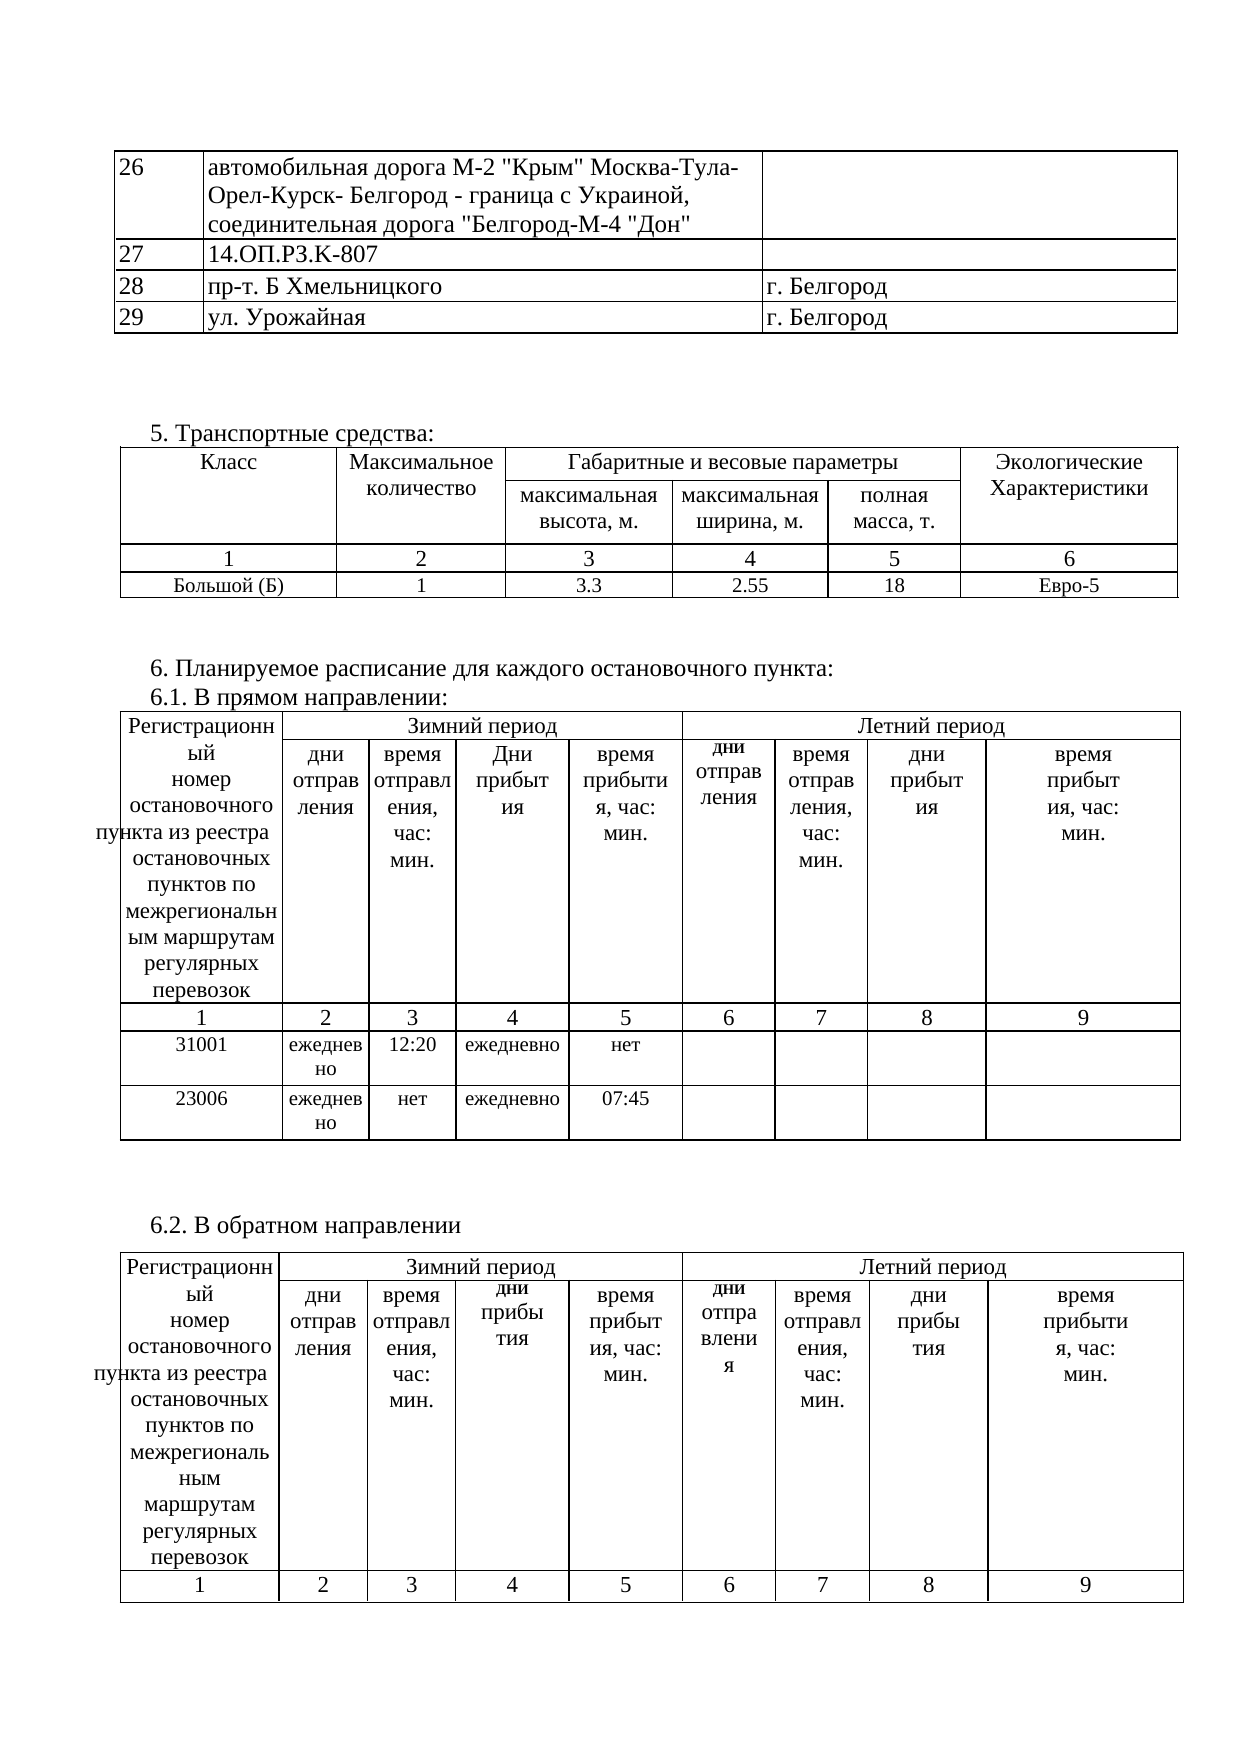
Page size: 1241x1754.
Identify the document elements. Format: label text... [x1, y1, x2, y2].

table_cell 4 [457, 1004, 568, 1030]
table_cell дни прибыт ия [868, 740, 985, 1002]
table_cell Дни прибыт ия [457, 740, 568, 1002]
table_cell 1 [337, 573, 505, 597]
table_cell ежедневно [283, 1032, 368, 1084]
text 6. Планируемое расписание для каждого остановочного пункта: [150, 653, 1090, 682]
table_cell нет [570, 1032, 682, 1084]
table_cell 8 [870, 1571, 987, 1601]
table_header Габаритные и весовые параметры [506, 448, 960, 480]
table_header Летний период [683, 1253, 1183, 1279]
table_cell г. Белгород [763, 269, 1177, 301]
table_cell г. Белгород [763, 301, 1177, 332]
table_header Регистрационный номер остановочного пункта из реестра остановочных пунктов по межрегиональным маршрутам регулярных перевозок [121, 712, 282, 1002]
table_cell [763, 238, 1177, 269]
table_cell 6 [961, 545, 1177, 571]
text 6.2. В обратном направлении [150, 1210, 1090, 1239]
table_cell 5 [570, 1571, 682, 1601]
table_cell максимальная высота, м. [506, 481, 672, 543]
table_cell 9 [989, 1571, 1183, 1601]
table_header Зимний период [280, 1253, 682, 1279]
table_cell 26 [115, 152, 203, 238]
table_cell 3.3 [506, 573, 672, 597]
table_cell 3 [368, 1571, 455, 1601]
table_cell максимальная ширина, м. [673, 481, 827, 543]
table_cell [987, 1032, 1180, 1084]
table_cell 8 [868, 1004, 985, 1030]
table_cell 29 [115, 302, 203, 332]
table_cell время отправ ления, час: мин. [776, 740, 867, 1002]
table_header Зимний период [283, 712, 682, 739]
table_cell [776, 1032, 867, 1084]
table_cell дни отправ ления [283, 740, 368, 1002]
table_cell ежедневно [283, 1086, 368, 1139]
table_cell время прибыт ия, час: мин. [570, 1281, 682, 1569]
table_cell [776, 1086, 867, 1139]
table_cell ДНИ отпра влени я [683, 1281, 775, 1569]
table_cell пр-т. Б Хмельницкого [204, 271, 762, 301]
table_cell время прибыти я, час: мин. [570, 740, 682, 1002]
table_cell 2.55 [673, 573, 827, 597]
table_cell дни прибы тия [870, 1281, 987, 1569]
table_header Максимальное количество [337, 448, 505, 543]
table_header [121, 1253, 278, 1569]
table_cell время отправл ения, час: мин. [368, 1281, 455, 1569]
table_cell [868, 1086, 985, 1139]
table_cell [868, 1032, 985, 1084]
table_cell автомобильная дорога М-2 "Крым" Москва-Тула-Орел-Курск- Белгород - граница с Украиной, соединительная дорога "Белгород-М-4 "Дон" [204, 152, 762, 238]
table_cell 3 [370, 1004, 455, 1030]
text 6.1. В прямом направлении: [150, 682, 1090, 711]
table_header Экологические Характеристики [961, 448, 1177, 543]
table_cell 18 [829, 573, 960, 597]
table_cell 5 [570, 1004, 682, 1030]
table_cell 5 [829, 545, 960, 571]
table_cell 28 [115, 270, 203, 301]
table_cell 12:20 [370, 1032, 455, 1084]
table_cell 2 [283, 1004, 368, 1030]
table_header Класс [121, 448, 336, 543]
table_cell Евро-5 [961, 573, 1177, 597]
table_cell [763, 152, 1177, 238]
table_cell 4 [673, 545, 827, 571]
table_header Летний период [683, 712, 1180, 739]
table_cell ежедневно [457, 1086, 568, 1139]
table_cell 7 [776, 1571, 869, 1601]
table_cell [987, 1086, 1180, 1139]
table_cell время отправл ения, час: мин. [370, 740, 455, 1002]
table_cell 6 [683, 1571, 775, 1601]
table_cell 1 [121, 1571, 278, 1601]
table_cell 9 [987, 1004, 1180, 1030]
table_cell 31001 [121, 1032, 282, 1084]
text 5. Транспортные средства: [150, 418, 1090, 446]
table_cell 7 [776, 1004, 867, 1030]
table_cell дни отправ ления [280, 1281, 367, 1569]
table_cell Большой (Б) [121, 573, 336, 597]
table_cell время отправл ения, час: мин. [776, 1281, 869, 1569]
table_cell ДНИ отправ ления [683, 740, 774, 1002]
table_cell 1 [121, 1004, 282, 1030]
table_cell полная масса, т. [829, 481, 960, 543]
table_cell ежедневно [457, 1032, 568, 1084]
table_cell 14.ОП.РЗ.K-807 [204, 240, 762, 269]
table_cell [683, 1032, 774, 1084]
table_cell 1 [121, 545, 336, 571]
table_cell ДНИ прибы тия [456, 1281, 568, 1569]
table_cell 07:45 [570, 1086, 682, 1139]
table_cell 23006 [121, 1086, 282, 1139]
table_cell время прибыти я, час: мин. [989, 1281, 1183, 1569]
table_cell [683, 1086, 774, 1139]
table_cell 27 [115, 239, 203, 269]
table_cell 2 [280, 1571, 367, 1601]
table_cell время прибыт ия, час: мин. [987, 740, 1180, 1002]
table_cell нет [370, 1086, 455, 1139]
table_cell 3 [506, 545, 672, 571]
table_cell ул. Урожайная [204, 302, 762, 332]
table_cell 6 [683, 1004, 774, 1030]
table_cell 2 [337, 545, 505, 571]
table_cell 4 [456, 1571, 568, 1601]
